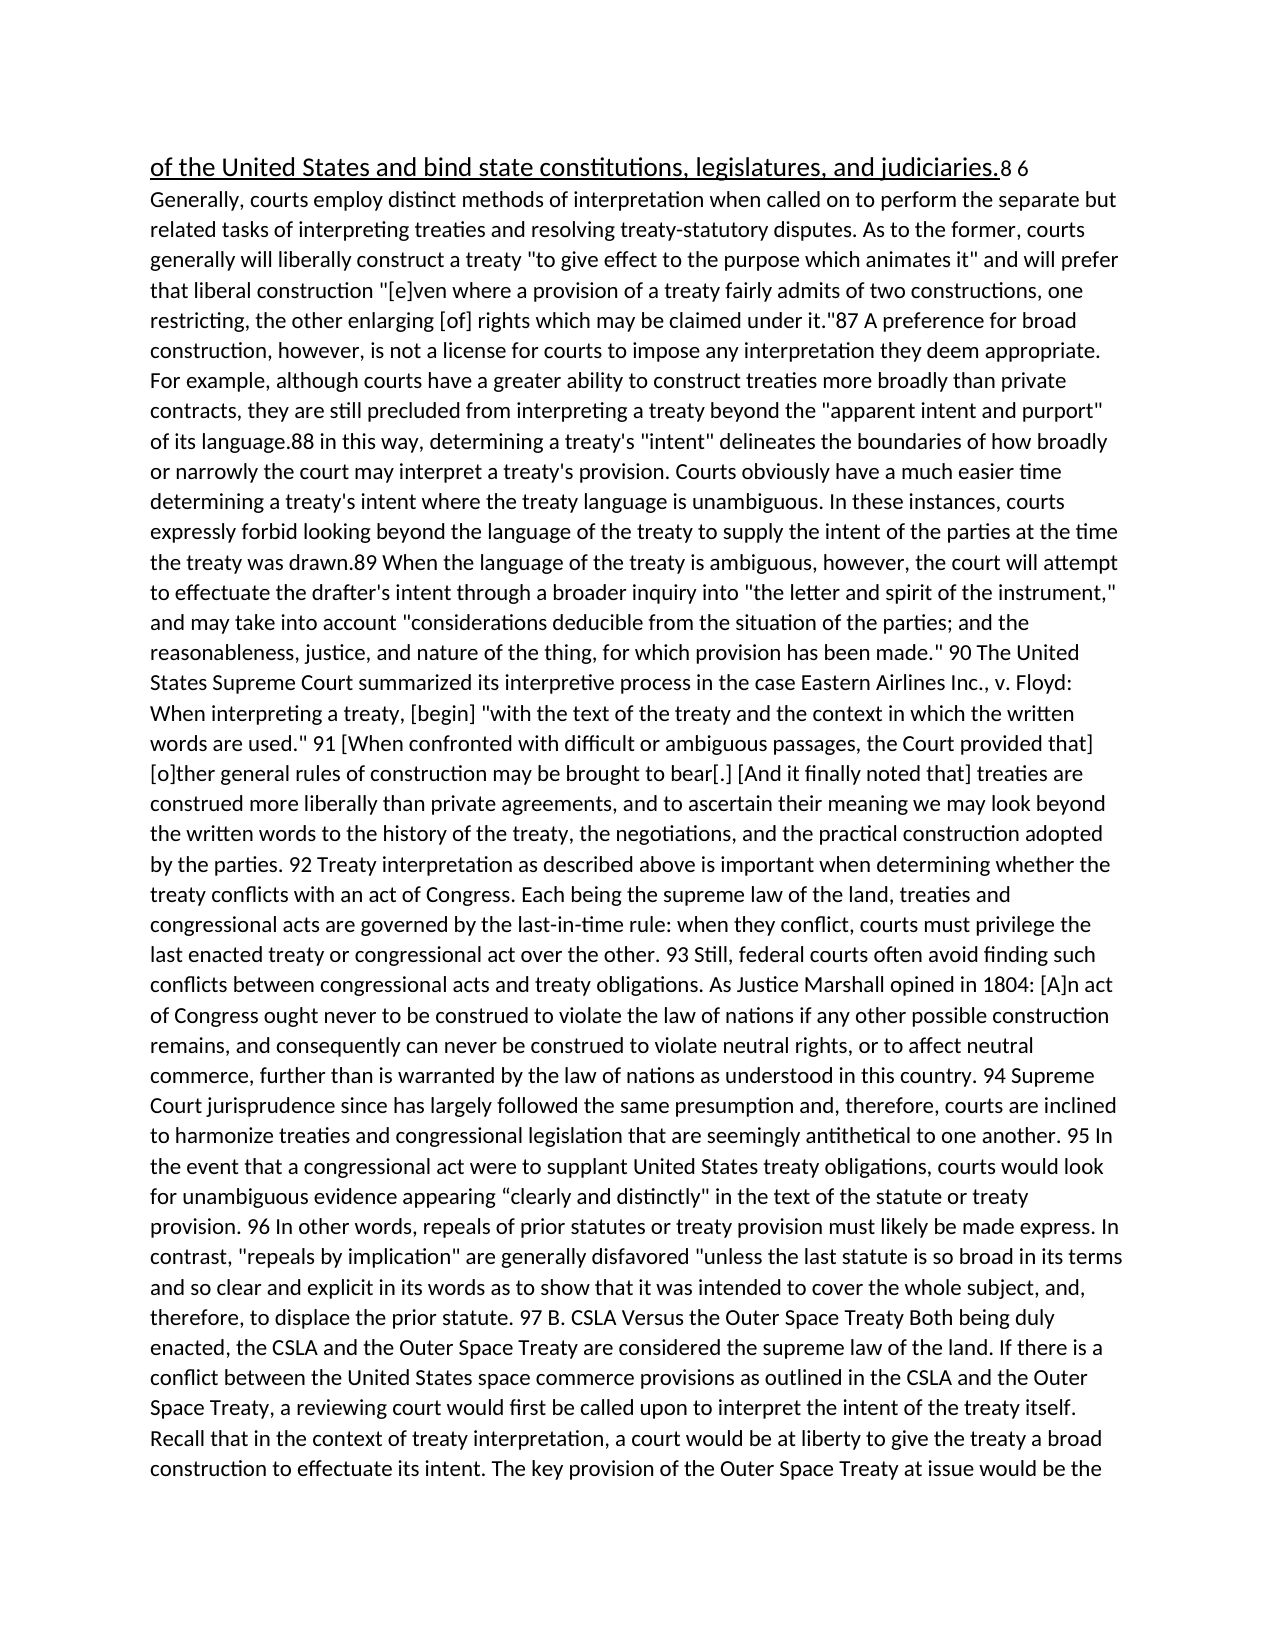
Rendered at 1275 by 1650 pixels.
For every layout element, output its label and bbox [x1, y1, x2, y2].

text [150, 150, 1125, 1482]
